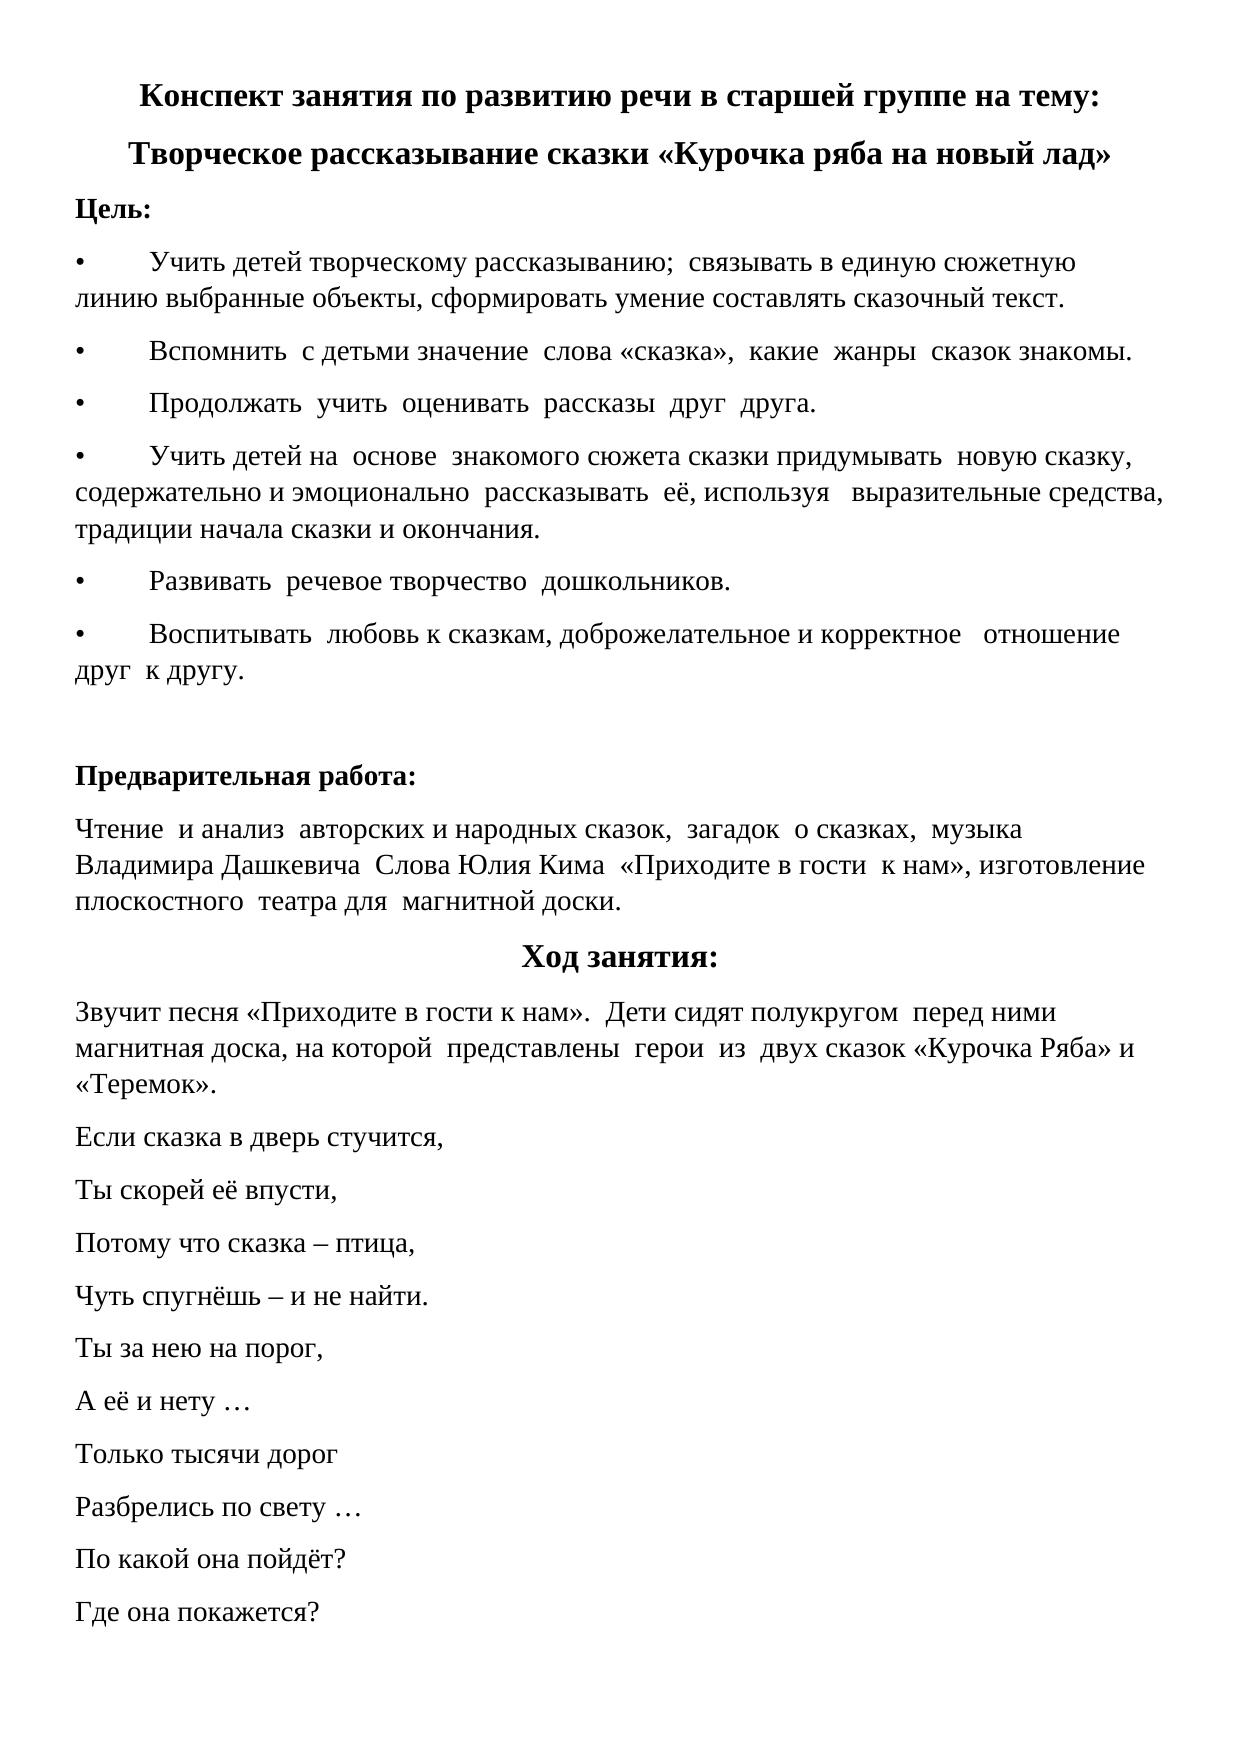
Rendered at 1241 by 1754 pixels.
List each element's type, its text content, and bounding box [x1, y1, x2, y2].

text По какой она пойдёт? [75, 1542, 1165, 1575]
text • Продолжать учить оценивать рассказы друг друга. [75, 386, 1165, 419]
text Конспект занятия по развитию речи в старшей группе на тему: [75, 75, 1165, 113]
text Чуть спугнёшь – и не найти. [75, 1278, 1165, 1311]
text Творческое рассказывание сказки «Курочка ряба на новый лад» [75, 133, 1165, 171]
text • Учить детей творческому рассказыванию; связывать в единую сюжетную линию выбранные объекты, сформировать умение составлять сказочный текст. [75, 244, 1165, 313]
text Потому что сказка – птица, [75, 1225, 1165, 1258]
text Если сказка в дверь стучится, [75, 1119, 1165, 1153]
text Только тысячи дорог [75, 1436, 1165, 1469]
text Цель: [75, 191, 1165, 224]
text Где она покажется? [75, 1594, 1165, 1628]
text Чтение и анализ авторских и народных сказок, загадок о сказках, музыка Владимира Дашкевича Слова Юлия Кима «Приходите в гости к нам», изготовление плоскостного театра для магнитной доски. [75, 811, 1165, 917]
text • Учить детей на основе знакомого сюжета сказки придумывать новую сказку, содержательно и эмоционально рассказывать её, используя выразительные средства, традиции начала сказки и окончания. [75, 438, 1165, 544]
text Ты за нею на порог, [75, 1330, 1165, 1364]
text • Вспомнить с детьми значение слова «сказка», какие жанры сказок знакомы. [75, 333, 1165, 366]
text • Воспитывать любовь к сказкам, доброжелательное и корректное отношение друг к другу. [75, 616, 1165, 686]
text Ты скорей её впусти, [75, 1172, 1165, 1206]
text Разбрелись по свету … [75, 1489, 1165, 1522]
text Ход занятия: [75, 936, 1165, 974]
text Звучит песня «Приходите в гости к нам». Дети сидят полукругом перед ними магнитная доска, на которой представлены герои из двух сказок «Курочка Ряба» и «Теремок». [75, 994, 1165, 1100]
text А её и нету … [75, 1383, 1165, 1417]
text Предварительная работа: [75, 758, 1165, 792]
text • Развивать речевое творчество дошкольников. [75, 563, 1165, 597]
